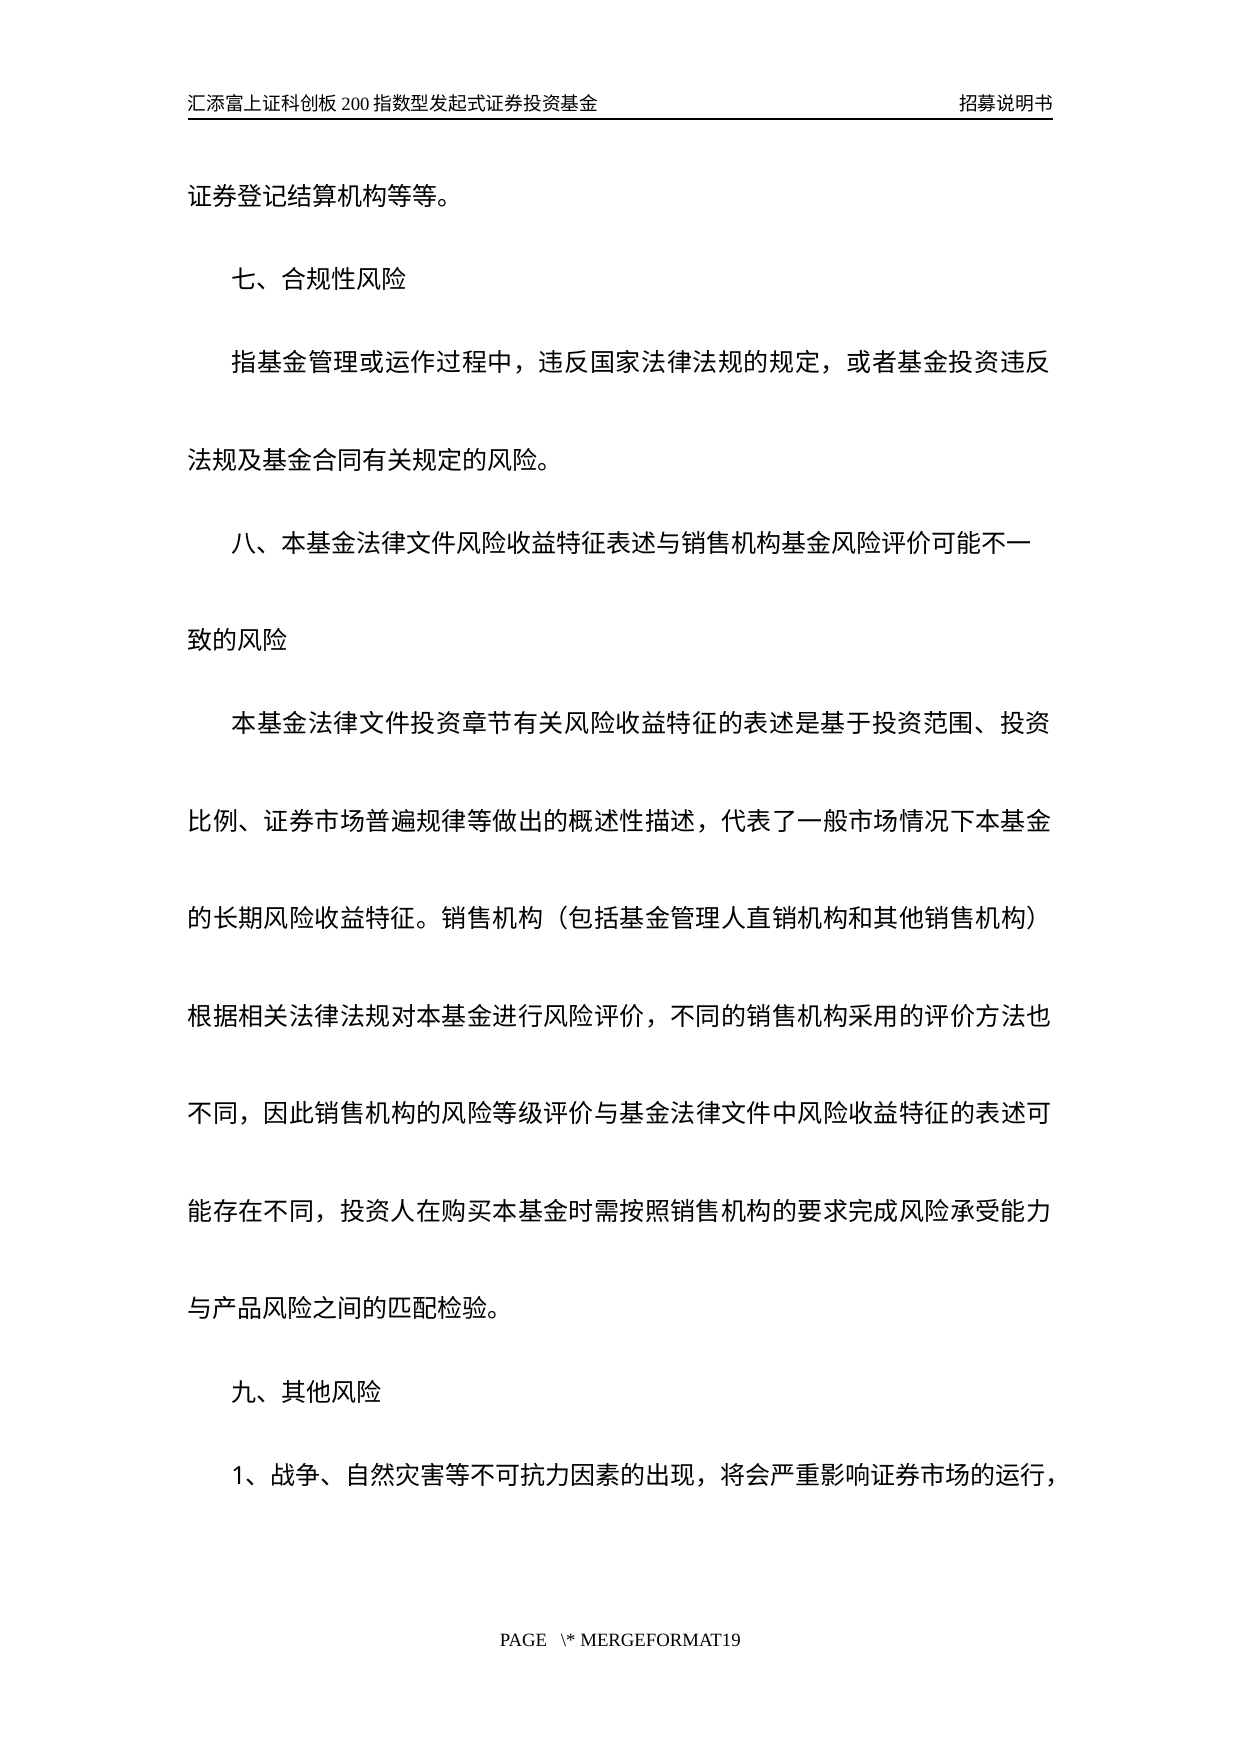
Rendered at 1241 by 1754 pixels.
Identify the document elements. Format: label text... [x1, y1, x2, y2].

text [187, 162, 1053, 227]
text 本基金法律文件投资章节有关风险收益特征的表述是基于投资范围、投资比例、证券市场普遍规律等做出的概述性描述，代表了一般市场情况下本基金的长期风险收益特征。销售机构（包括基金管理人直销机构和其他销售机构）根据相关法律法规对本基金进行风险评价，不同的销售机构采用的评价方法也不同，因此销售机构的风险等级评价与基金法律文件中风险收益特征的表述可能存在不同，投资人在购买本基金时需按照销售机构的要求完成风险承受能力与产品风险之间的匹配检验。 [187, 689, 1053, 1339]
text 九、其他风险 [187, 1358, 1053, 1423]
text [187, 1441, 1053, 1506]
text 七、合规性风险 [187, 245, 1053, 310]
text 指基金管理或运作过程中，违反国家法律法规的规定，或者基金投资违反法规及基金合同有关规定的风险。 [187, 328, 1053, 491]
text 八、本基金法律文件风险收益特征表述与销售机构基金风险评价可能不一致的风险 [187, 509, 1053, 671]
